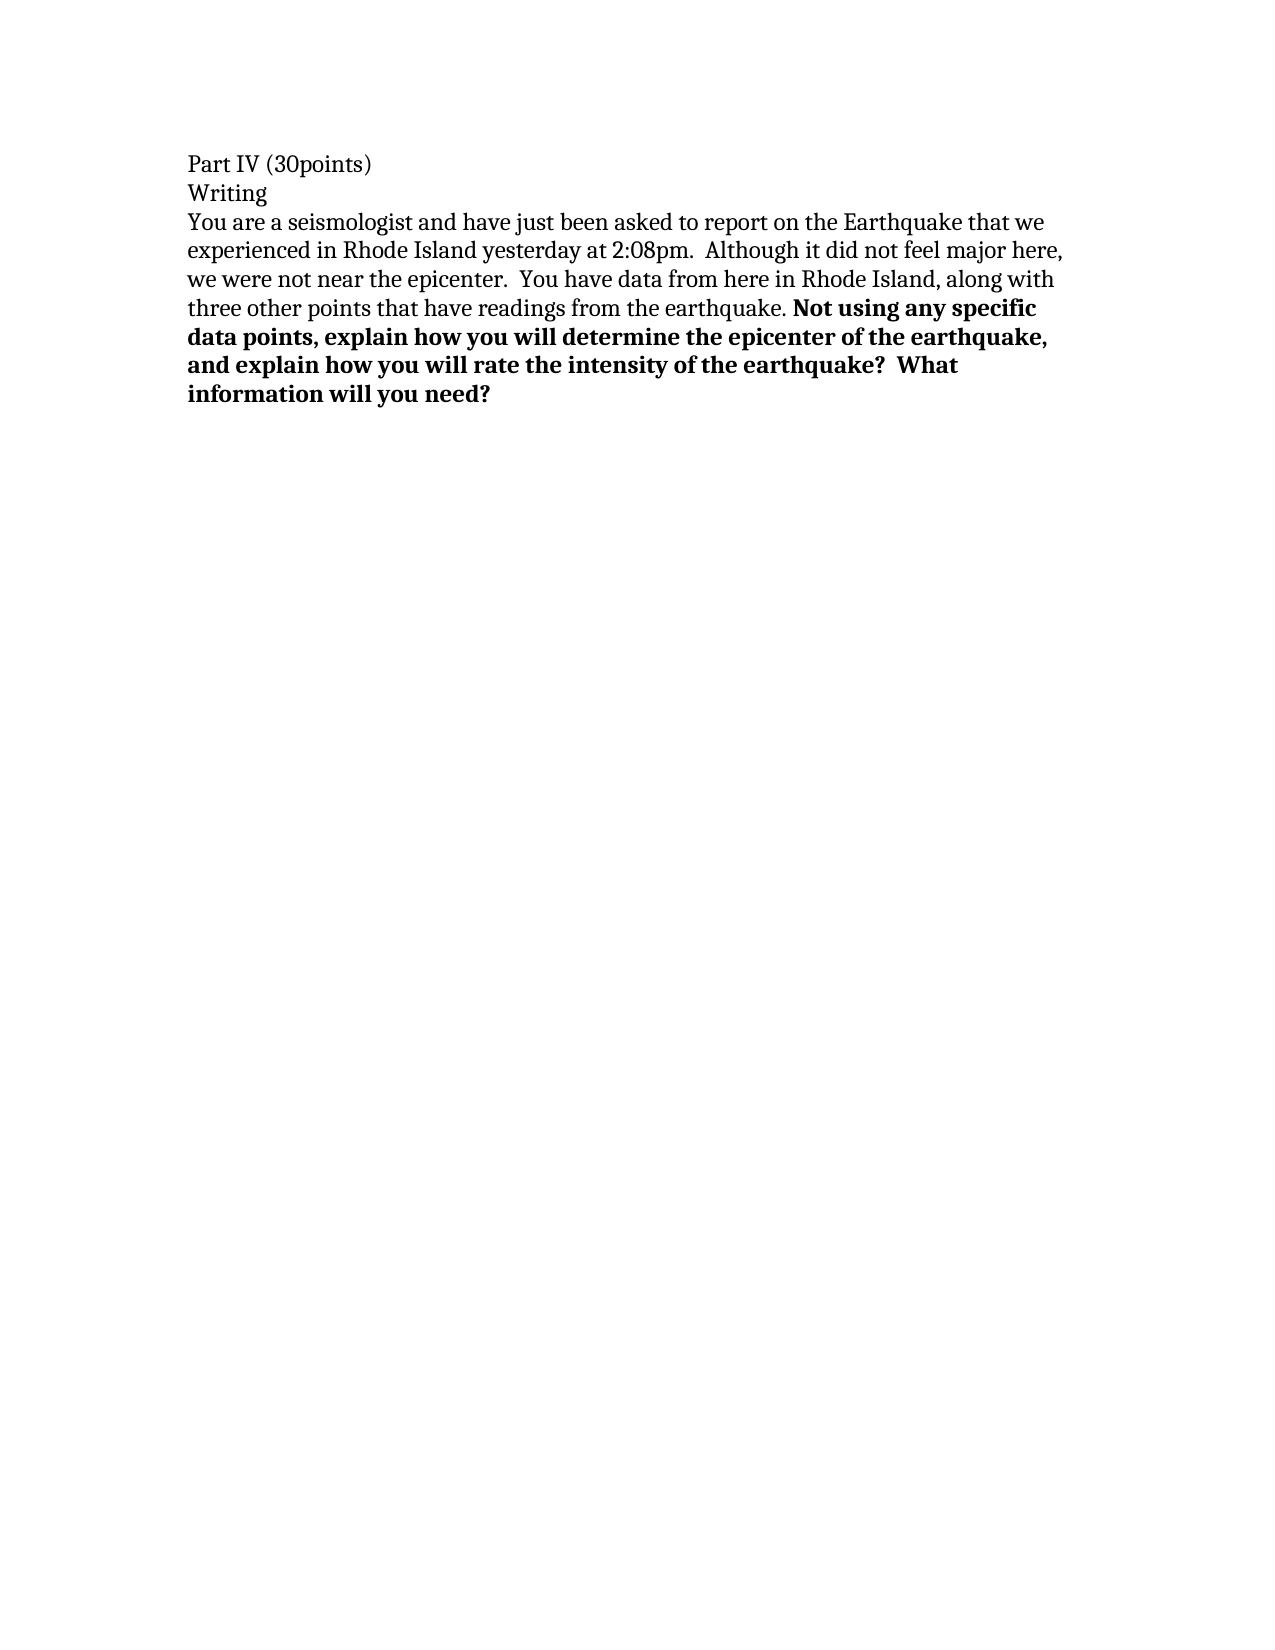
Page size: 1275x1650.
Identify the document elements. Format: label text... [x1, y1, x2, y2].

text Writing [187, 179, 1087, 207]
text You are a seismologist and have just been asked to report on the Earthquake that we experienced in Rhode Island yesterday at 2:08pm. Although it did not feel major here, we were not near the epicenter. You have data from here in Rhode Island, along with three other points that have readings from the earthquake. Not using any specific data points, explain how you will determine the epicenter of the earthquake, and explain how you will rate the intensity of the earthquake? What information will you need? [187, 207, 1087, 409]
text Part IV (30points) [187, 150, 1087, 179]
